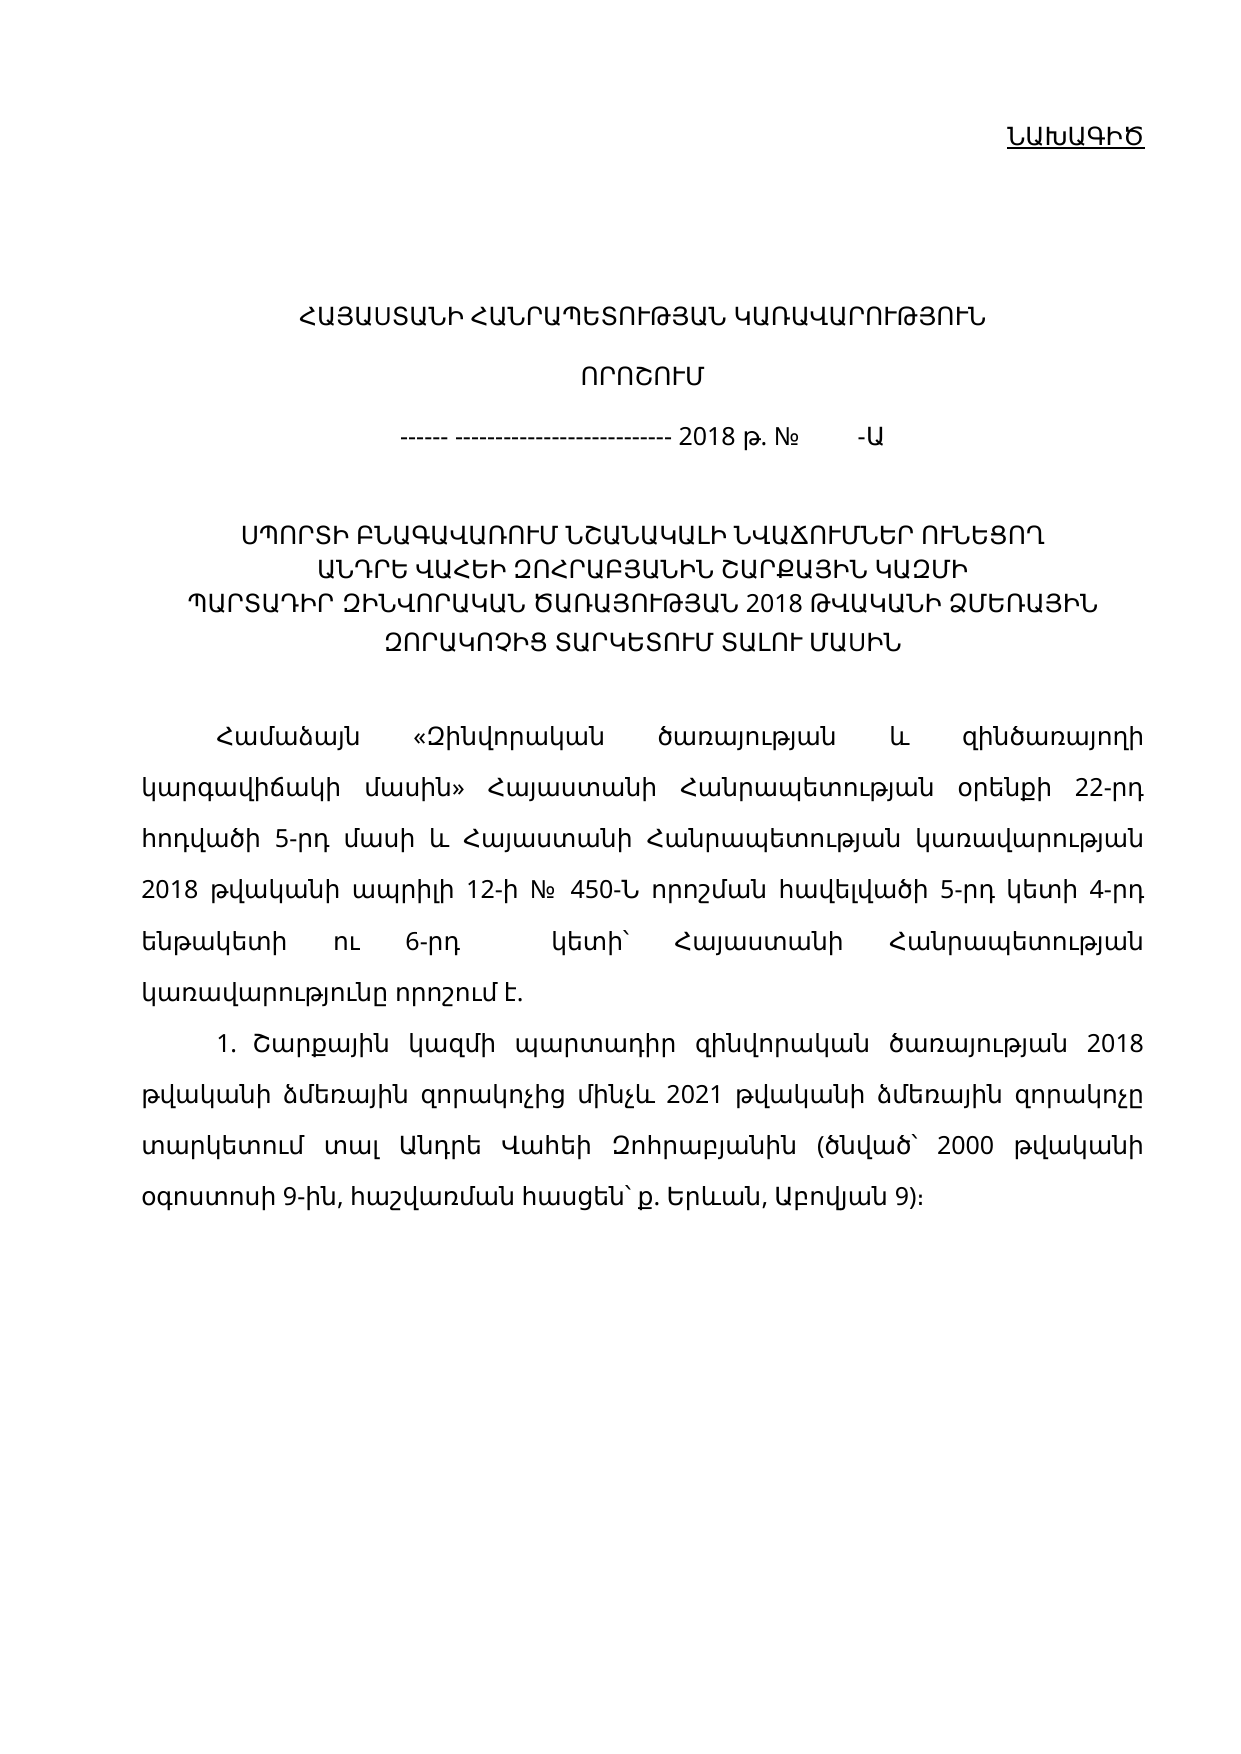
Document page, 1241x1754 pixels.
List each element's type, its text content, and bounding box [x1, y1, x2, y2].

text ԱՆԴՐԵ ՎԱՀԵԻ ԶՈՀՐԱԲՅԱՆԻՆ ՇԱՐՔԱՅԻՆ ԿԱԶՄԻ [141, 552, 1144, 586]
text 1. Շարքային կազմի պարտադիր զինվորական ծառայության 2018 թվականի ձմեռային զորակոչից մինչև 2021 թվականի ձմեռային զորակոչը տարկետում տալ Անդրե Վահեի Զոհրաբյանին (ծնված՝ 2000 թվականի օգոստոսի 9-ին, հաշվառման հասցեն՝ ք. Երևան, Աբովյան 9)։ [141, 1026, 1144, 1213]
text ------ --------------------------- 2018 թ. № -Ա [141, 418, 1144, 453]
text ՀԱՅԱUՏԱՆԻ ՀԱՆՐԱՊԵՏՈՒԹՅԱՆ ԿԱՌԱՎԱՐՈՒԹՅՈՒՆ [141, 298, 1144, 333]
text ՆԱԽԱԳԻԾ [141, 118, 1144, 153]
text Համաձայն «Զինվորական ծառայության և զինծառայողի կարգավիճակի մասին» Հայաստանի Հանրապետության օրենքի 22-րդ հոդվածի 5-րդ մասի և Հայաստանի Հանրապետության կառավարության 2018 թվականի ապրիլի 12-ի № 450-Ն որոշման հավելվածի 5-րդ կետի 4-րդ ենթակետի ու 6-րդ կետի՝ Հայաuտանի Հանրապետության կառավարությունը որոշում է. [141, 719, 1144, 1008]
text ՈՐՈՇՈՒՄ [141, 358, 1144, 393]
text ՊԱՐՏԱԴԻՐ ԶԻՆՎՈՐԱԿԱՆ ԾԱՌԱՅՈՒԹՅԱՆ 2018 ԹՎԱԿԱՆԻ ՁՄԵՌԱՅԻՆ ԶՈՐԱԿՈՉԻՑ ՏԱՐԿԵՏՈՒՄ ՏԱԼՈՒ ՄԱUԻՆ [141, 586, 1144, 659]
text ՍՊՈՐՏԻ ԲՆԱԳԱՎԱՌՈՒՄ ՆՇԱՆԱԿԱԼԻ ՆՎԱՃՈՒՄՆԵՐ ՈՒՆԵՑՈՂ [141, 518, 1144, 552]
